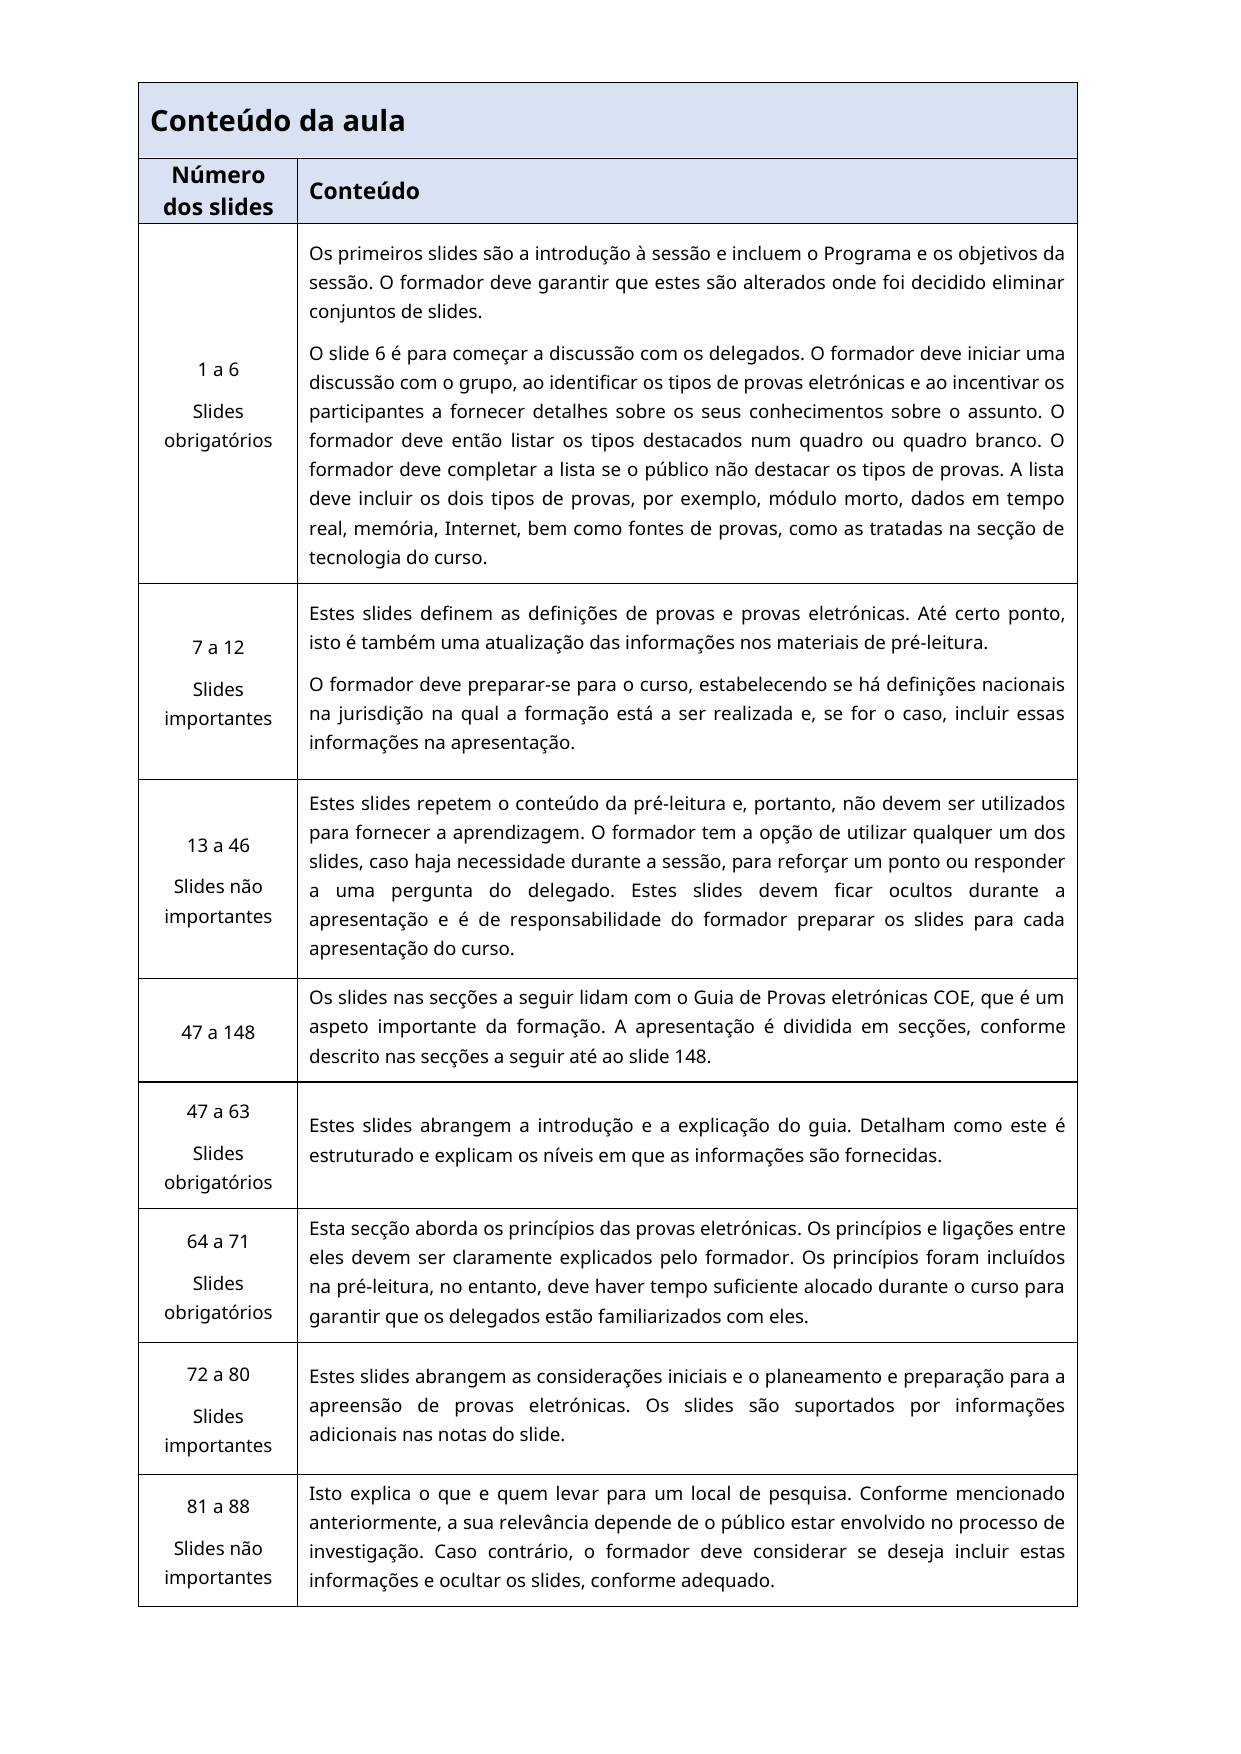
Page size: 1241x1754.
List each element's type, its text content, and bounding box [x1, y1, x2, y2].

table_cell Número dos slides [139, 159, 297, 223]
table_cell 47 a 148 [139, 979, 297, 1081]
table_cell Estes slides definem as definições de provas e provas eletrónicas. Até certo ponto, isto é também uma atualização das informações nos materiais de pré-leitura. O formador deve preparar-se para o curso, estabelecendo se há definições nacionais na jurisdição na qual a formação está a ser realizada e, se for o caso, incluir essas informações na apresentação. [298, 584, 1077, 779]
table_cell Estes slides abrangem as considerações iniciais e o planeamento e preparação para a apreensão de provas eletrónicas. Os slides são suportados por informações adicionais nas notas do slide. [298, 1343, 1077, 1473]
table_cell Isto explica o que e quem levar para um local de pesquisa. Conforme mencionado anteriormente, a sua relevância depende de o público estar envolvido no processo de investigação. Caso contrário, o formador deve considerar se deseja incluir estas informações e ocultar os slides, conforme adequado. [298, 1475, 1077, 1606]
table_cell Conteúdo [298, 159, 1077, 223]
table_cell Os slides nas secções a seguir lidam com o Guia de Provas eletrónicas COE, que é um aspeto importante da formação. A apresentação é dividida em secções, conforme descrito nas secções a seguir até ao slide 148. [298, 979, 1077, 1081]
table_cell Os primeiros slides são a introdução à sessão e incluem o Programa e os objetivos da sessão. O formador deve garantir que estes são alterados onde foi decidido eliminar conjuntos de slides. O slide 6 é para começar a discussão com os delegados. O formador deve iniciar uma discussão com o grupo, ao identificar os tipos de provas eletrónicas e ao incentivar os participantes a fornecer detalhes sobre os seus conhecimentos sobre o assunto. O formador deve então listar os tipos destacados num quadro ou quadro branco. O formador deve completar a lista se o público não destacar os tipos de provas. A lista deve incluir os dois tipos de provas, por exemplo, módulo morto, dados em tempo real, memória, Internet, bem como fontes de provas, como as tratadas na secção de tecnologia do curso. [298, 224, 1077, 583]
table_cell 7 a 12 Slides importantes [139, 584, 297, 779]
table_cell 1 a 6 Slides obrigatórios [139, 224, 297, 583]
table_cell 47 a 63 Slides obrigatórios [139, 1083, 297, 1207]
table_cell Estes slides abrangem a introdução e a explicação do guia. Detalham como este é estruturado e explicam os níveis em que as informações são fornecidas. [298, 1083, 1077, 1207]
table_cell 64 a 71 Slides obrigatórios [139, 1209, 297, 1342]
table_cell Conteúdo da aula [139, 83, 1077, 157]
table_cell Estes slides repetem o conteúdo da pré-leitura e, portanto, não devem ser utilizados para fornecer a aprendizagem. O formador tem a opção de utilizar qualquer um dos slides, caso haja necessidade durante a sessão, para reforçar um ponto ou responder a uma pergunta do delegado. Estes slides devem ficar ocultos durante a apresentação e é de responsabilidade do formador preparar os slides para cada apresentação do curso. [298, 780, 1077, 978]
table_cell 81 a 88 Slides não importantes [139, 1475, 297, 1606]
table_cell 72 a 80 Slides importantes [139, 1343, 297, 1473]
table_cell 13 a 46 Slides não importantes [139, 780, 297, 978]
table_cell Esta secção aborda os princípios das provas eletrónicas. Os princípios e ligações entre eles devem ser claramente explicados pelo formador. Os princípios foram incluídos na pré-leitura, no entanto, deve haver tempo suficiente alocado durante o curso para garantir que os delegados estão familiarizados com eles. [298, 1209, 1077, 1342]
